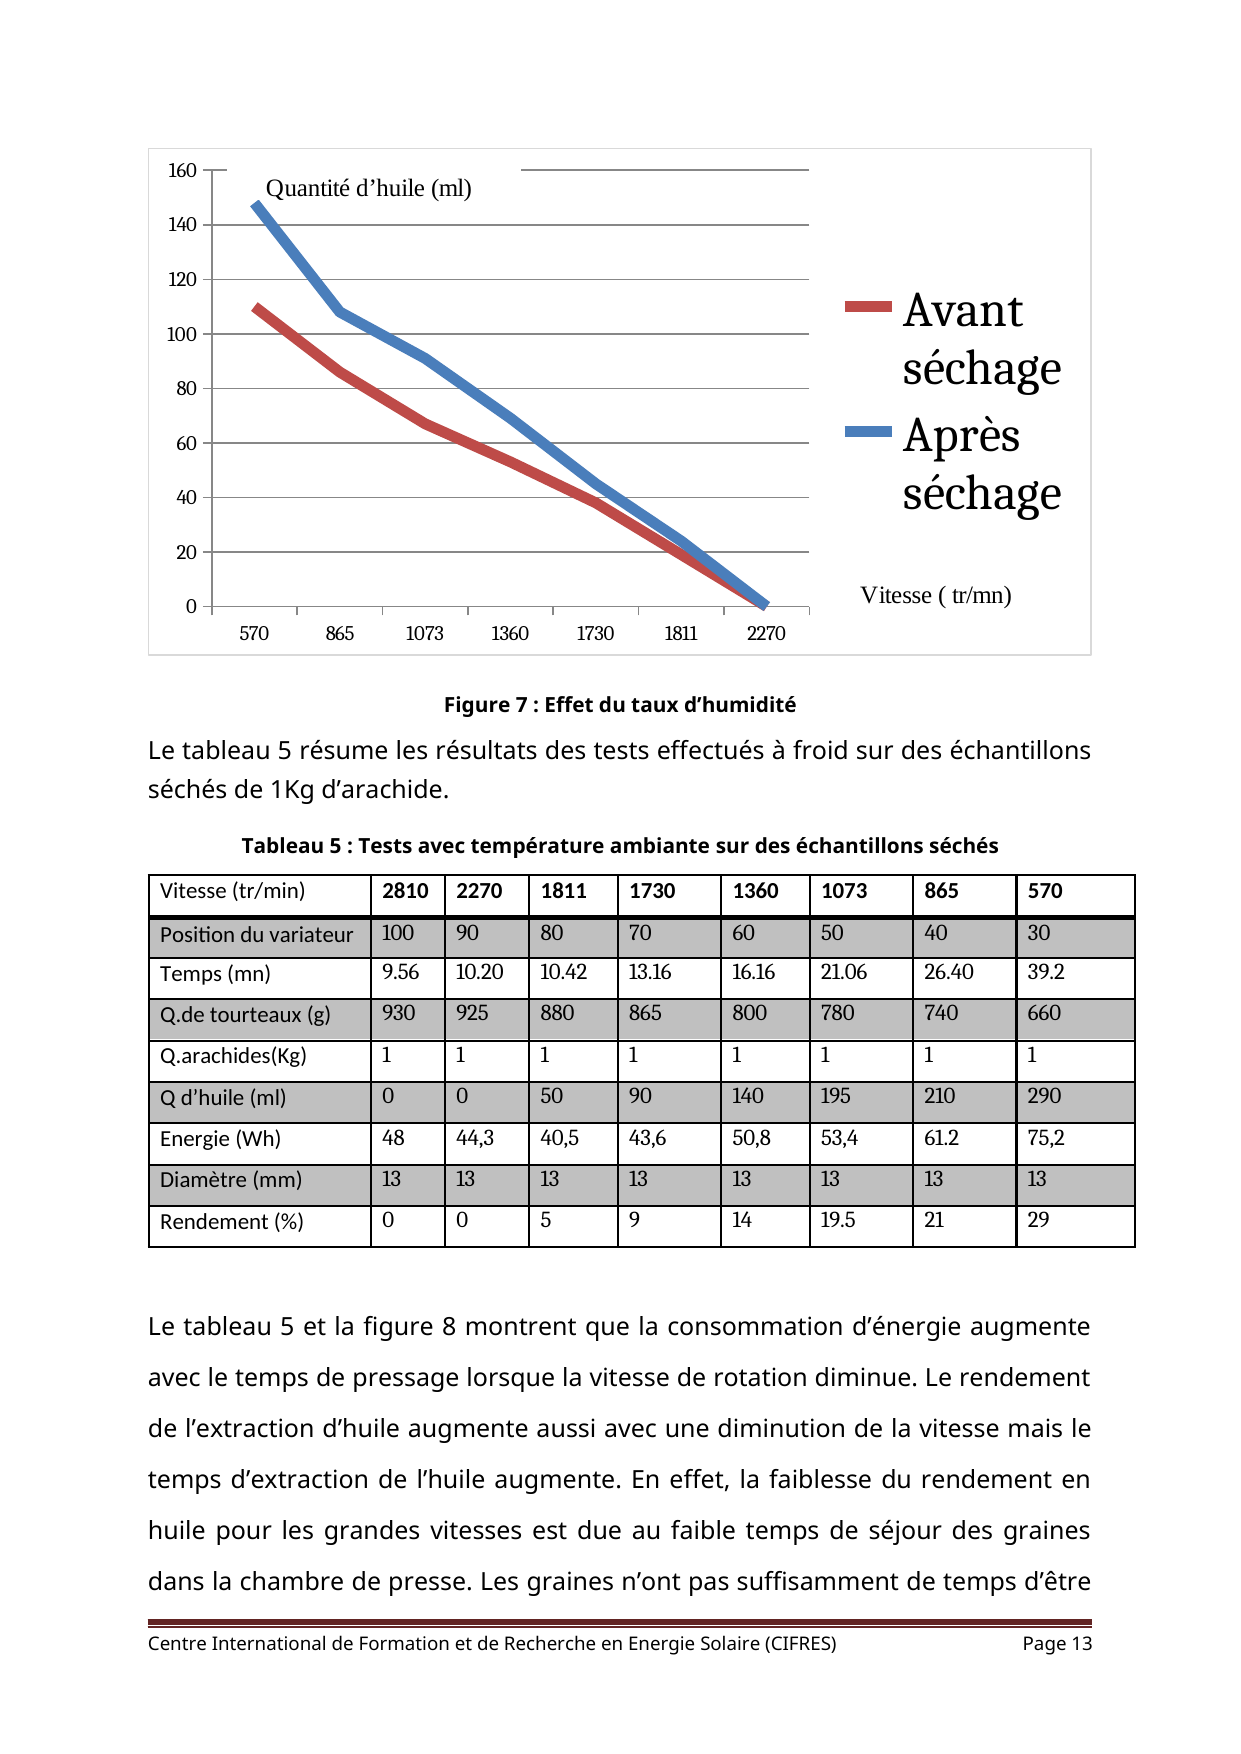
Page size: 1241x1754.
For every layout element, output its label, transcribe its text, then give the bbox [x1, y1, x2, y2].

table_cell 14 [722, 1207, 809, 1246]
table_cell 9 [619, 1207, 720, 1246]
table_cell 1 [722, 1042, 809, 1081]
table_cell 0 [446, 1207, 528, 1246]
table_cell 40 [914, 920, 1015, 957]
table_cell Q d’huile (ml) [150, 1083, 370, 1122]
table_cell 13 [811, 1166, 912, 1205]
table_cell 865 [619, 1000, 720, 1039]
table_cell 44,3 [446, 1124, 528, 1163]
table_header 1811 [530, 876, 617, 915]
table_header Vitesse (tr/min) [150, 876, 370, 915]
table_cell 13 [1018, 1166, 1134, 1205]
table_cell Position du variateur [150, 920, 370, 957]
table_cell Q.arachides(Kg) [150, 1042, 370, 1081]
table_cell 40,5 [530, 1124, 617, 1163]
table_cell Q.de tourteaux (g) [150, 1000, 370, 1039]
table_header 1360 [722, 876, 809, 915]
table_cell Diamètre (mm) [150, 1166, 370, 1205]
table_cell 50 [811, 920, 912, 957]
table_cell 48 [372, 1124, 444, 1163]
table_cell 10.42 [530, 959, 617, 998]
table_cell 800 [722, 1000, 809, 1039]
table_cell 13 [372, 1166, 444, 1205]
table_cell 13 [914, 1166, 1015, 1205]
table_cell Temps (mn) [150, 959, 370, 998]
table_cell 90 [619, 1083, 720, 1122]
table_cell 70 [619, 920, 720, 957]
table_header 865 [914, 876, 1015, 915]
table_cell 90 [446, 920, 528, 957]
table_cell 16.16 [722, 959, 809, 998]
table_header 2270 [446, 876, 528, 915]
table_cell 21 [914, 1207, 1015, 1246]
table_cell 53,4 [811, 1124, 912, 1163]
table_cell 930 [372, 1000, 444, 1039]
table_cell 1 [811, 1042, 912, 1081]
table_cell 660 [1018, 1000, 1134, 1039]
table_cell 10.20 [446, 959, 528, 998]
table_cell 30 [1018, 920, 1134, 957]
table_cell 13 [619, 1166, 720, 1205]
table_cell Energie (Wh) [150, 1124, 370, 1163]
table_cell 5 [530, 1207, 617, 1246]
table_header 570 [1018, 876, 1134, 915]
table_cell 50,8 [722, 1124, 809, 1163]
table_cell 1 [1018, 1042, 1134, 1081]
table_cell 13 [722, 1166, 809, 1205]
table_cell 195 [811, 1083, 912, 1122]
table_cell 1 [619, 1042, 720, 1081]
table_cell 0 [372, 1207, 444, 1246]
table_header 1730 [619, 876, 720, 915]
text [148, 1309, 1092, 1598]
table_cell 140 [722, 1083, 809, 1122]
table_cell 1 [372, 1042, 444, 1081]
table_cell 60 [722, 920, 809, 957]
text Le tableau 5 résume les résultats des tests effectués à froid sur des échantillons séchés de 1Kg d’arachide. [148, 732, 1092, 806]
table_cell 1 [446, 1042, 528, 1081]
table_cell 740 [914, 1000, 1015, 1039]
text Tableau 5 : Tests avec température ambiante sur des échantillons séchés [148, 831, 1092, 860]
table_cell 80 [530, 920, 617, 957]
table_cell 925 [446, 1000, 528, 1039]
table_cell 290 [1018, 1083, 1134, 1122]
table_cell 100 [372, 920, 444, 957]
table_cell 880 [530, 1000, 617, 1039]
table_cell 1 [914, 1042, 1015, 1081]
text Figure 7 : Effet du taux d’humidité [148, 690, 1092, 718]
table_cell 13.16 [619, 959, 720, 998]
table_cell 29 [1018, 1207, 1134, 1246]
table_cell 61.2 [914, 1124, 1015, 1163]
table_cell 0 [446, 1083, 528, 1122]
table_cell 13 [446, 1166, 528, 1205]
table_cell 43,6 [619, 1124, 720, 1163]
table_cell 13 [530, 1166, 617, 1205]
table_cell 210 [914, 1083, 1015, 1122]
table_cell 39.2 [1018, 959, 1134, 998]
table_cell 50 [530, 1083, 617, 1122]
table_cell 780 [811, 1000, 912, 1039]
table_cell 21.06 [811, 959, 912, 998]
table_cell 0 [372, 1083, 444, 1122]
table_cell 19.5 [811, 1207, 912, 1246]
table_cell 26.40 [914, 959, 1015, 998]
table_cell 9.56 [372, 959, 444, 998]
table_cell Rendement (%) [150, 1207, 370, 1246]
table_header 2810 [372, 876, 444, 915]
table_cell 75,2 [1018, 1124, 1134, 1163]
table_cell 1 [530, 1042, 617, 1081]
table_header 1073 [811, 876, 912, 915]
